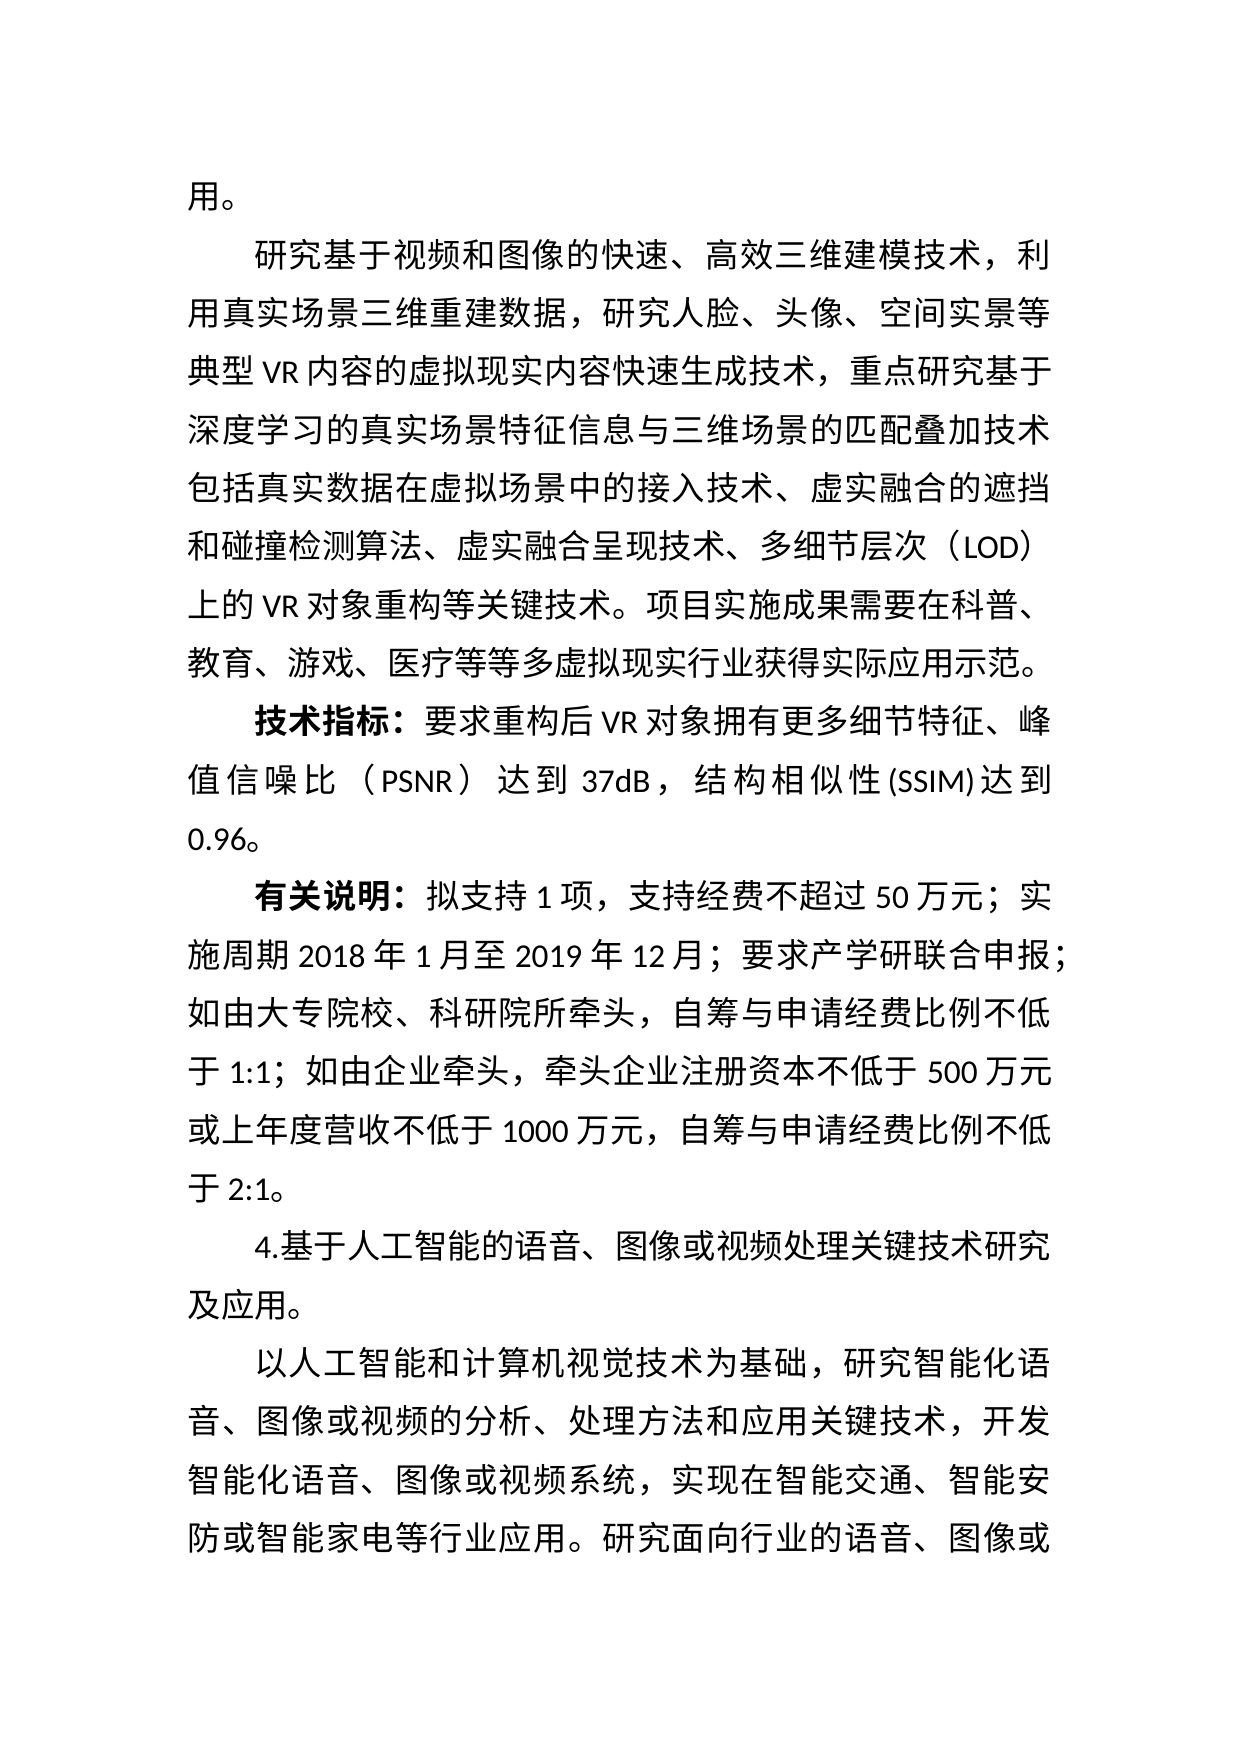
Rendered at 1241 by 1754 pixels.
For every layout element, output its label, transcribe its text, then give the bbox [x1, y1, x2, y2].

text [187, 162, 1053, 220]
text 技术指标：要求重构后VR对象拥有更多细节特征、峰值信噪比（PSNR）达到37dB，结构相似性(SSIM)达到0.96。 [187, 687, 1053, 862]
text 4.基于人工智能的语音、图像或视频处理关键技术研究及应用。 [187, 1212, 1053, 1329]
text 有关说明：拟支持1项，支持经费不超过50万元；实施周期2018年1月至2019年12月；要求产学研联合申报；如由大专院校、科研院所牵头，自筹与申请经费比例不低于1:1；如由企业牵头，牵头企业注册资本不低于500万元或上年度营收不低于1000万元，自筹与申请经费比例不低于2:1。 [187, 862, 1053, 1212]
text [187, 1329, 1053, 1562]
text 研究基于视频和图像的快速、高效三维建模技术，利用真实场景三维重建数据，研究人脸、头像、空间实景等典型VR内容的虚拟现实内容快速生成技术，重点研究基于深度学习的真实场景特征信息与三维场景的匹配叠加技术，包括真实数据在虚拟场景中的接入技术、虚实融合的遮挡和碰撞检测算法、虚实融合呈现技术、多细节层次（LOD）上的VR对象重构等关键技术。项目实施成果需要在科普、教育、游戏、医疗等等多虚拟现实行业获得实际应用示范。 [187, 220, 1053, 687]
